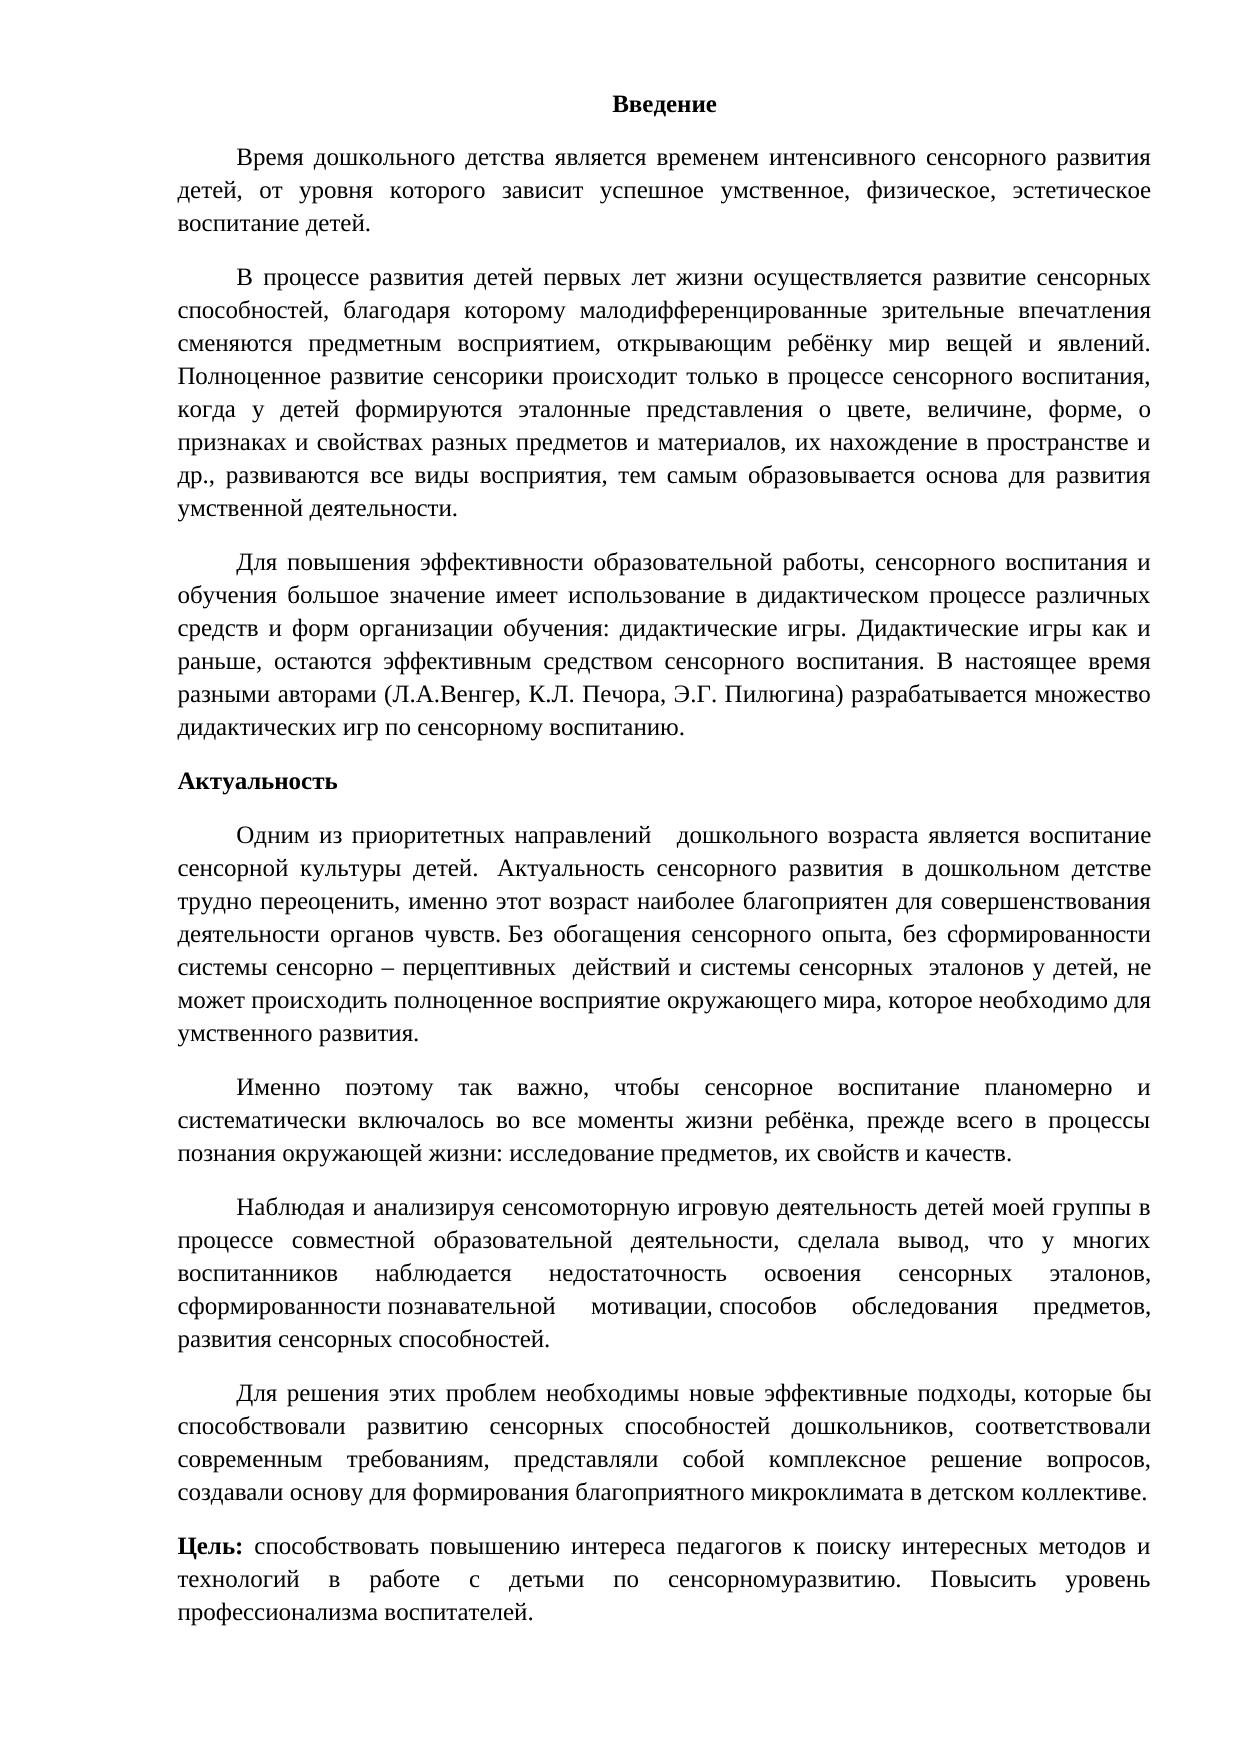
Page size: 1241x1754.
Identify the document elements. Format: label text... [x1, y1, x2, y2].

text Наблюдая и анализируя сенсомоторную игровую деятельность детей моей группы в процессе совместной образовательной деятельности, сделала вывод, что у многих воспитанников наблюдается недостаточность освоения сенсорных эталонов, сформированности познавательной мотивации, способов обследования предметов, развития сенсорных способностей. [177, 1192, 1152, 1353]
text Для повышения эффективности образовательной работы, сенсорного воспитания и обучения большое значение имеет использование в дидактическом процессе различных средств и форм организации обучения: дидактические игры. Дидактические игры как и раньше, остаются эффективным средством сенсорного воспитания. В настоящее время разными авторами (Л.А.Венгер, К.Л. Печора, Э.Г. Пилюгина) разрабатывается множество дидактических игр по сенсорному воспитанию. [177, 547, 1152, 741]
text Для решения этих проблем необходимы новые эффективные подходы, которые бы способствовали развитию сенсорных способностей дошкольников, соответствовали современным требованиям, представляли собой комплексное решение вопросов, создавали основу для формирования благоприятного микроклимата в детском коллективе. [177, 1378, 1152, 1506]
text В процессе развития детей первых лет жизни осуществляется развитие сенсорных способностей, благодаря которому малодифференцированные зрительные впечатления сменяются предметным восприятием, открывающим ребёнку мир вещей и явлений. Полноценное развитие сенсорики происходит только в процессе сенсорного воспитания, когда у детей формируются эталонные представления о цвете, величине, форме, о признаках и свойствах разных предметов и материалов, их нахождение в пространстве и др., развиваются все виды восприятия, тем самым образовывается основа для развития умственной деятельности. [177, 262, 1152, 522]
text Одним из приоритетных направлений дошкольного возраста является воспитание сенсорной культуры детей. Актуальность сенсорного развития в дошкольном детстве трудно переоценить, именно этот возраст наиболее благоприятен для совершенствования деятельности органов чувств. Без обогащения сенсорного опыта, без сформированности системы сенсорно – перцептивных действий и системы сенсорных эталонов у детей, не может происходить полноценное восприятие окружающего мира, которое необходимо для умственного развития. [177, 820, 1152, 1047]
text Введение [177, 89, 1152, 117]
text Цель: способствовать повышению интереса педагогов к поиску интересных методов и технологий в работе с детьми по сенсорномуразвитию. Повысить уровень профессионализма воспитателей. [177, 1531, 1152, 1626]
text Актуальность [177, 766, 1152, 795]
text Время дошкольного детства является временем интенсивного сенсорного развития детей, от уровня которого зависит успешное умственное, физическое, эстетическое воспитание детей. [177, 142, 1152, 237]
text Именно поэтому так важно, чтобы сенсорное воспитание планомерно и систематически включалось во все моменты жизни ребёнка, прежде всего в процессы познания окружающей жизни: исследование предметов, их свойств и качеств. [177, 1072, 1152, 1167]
